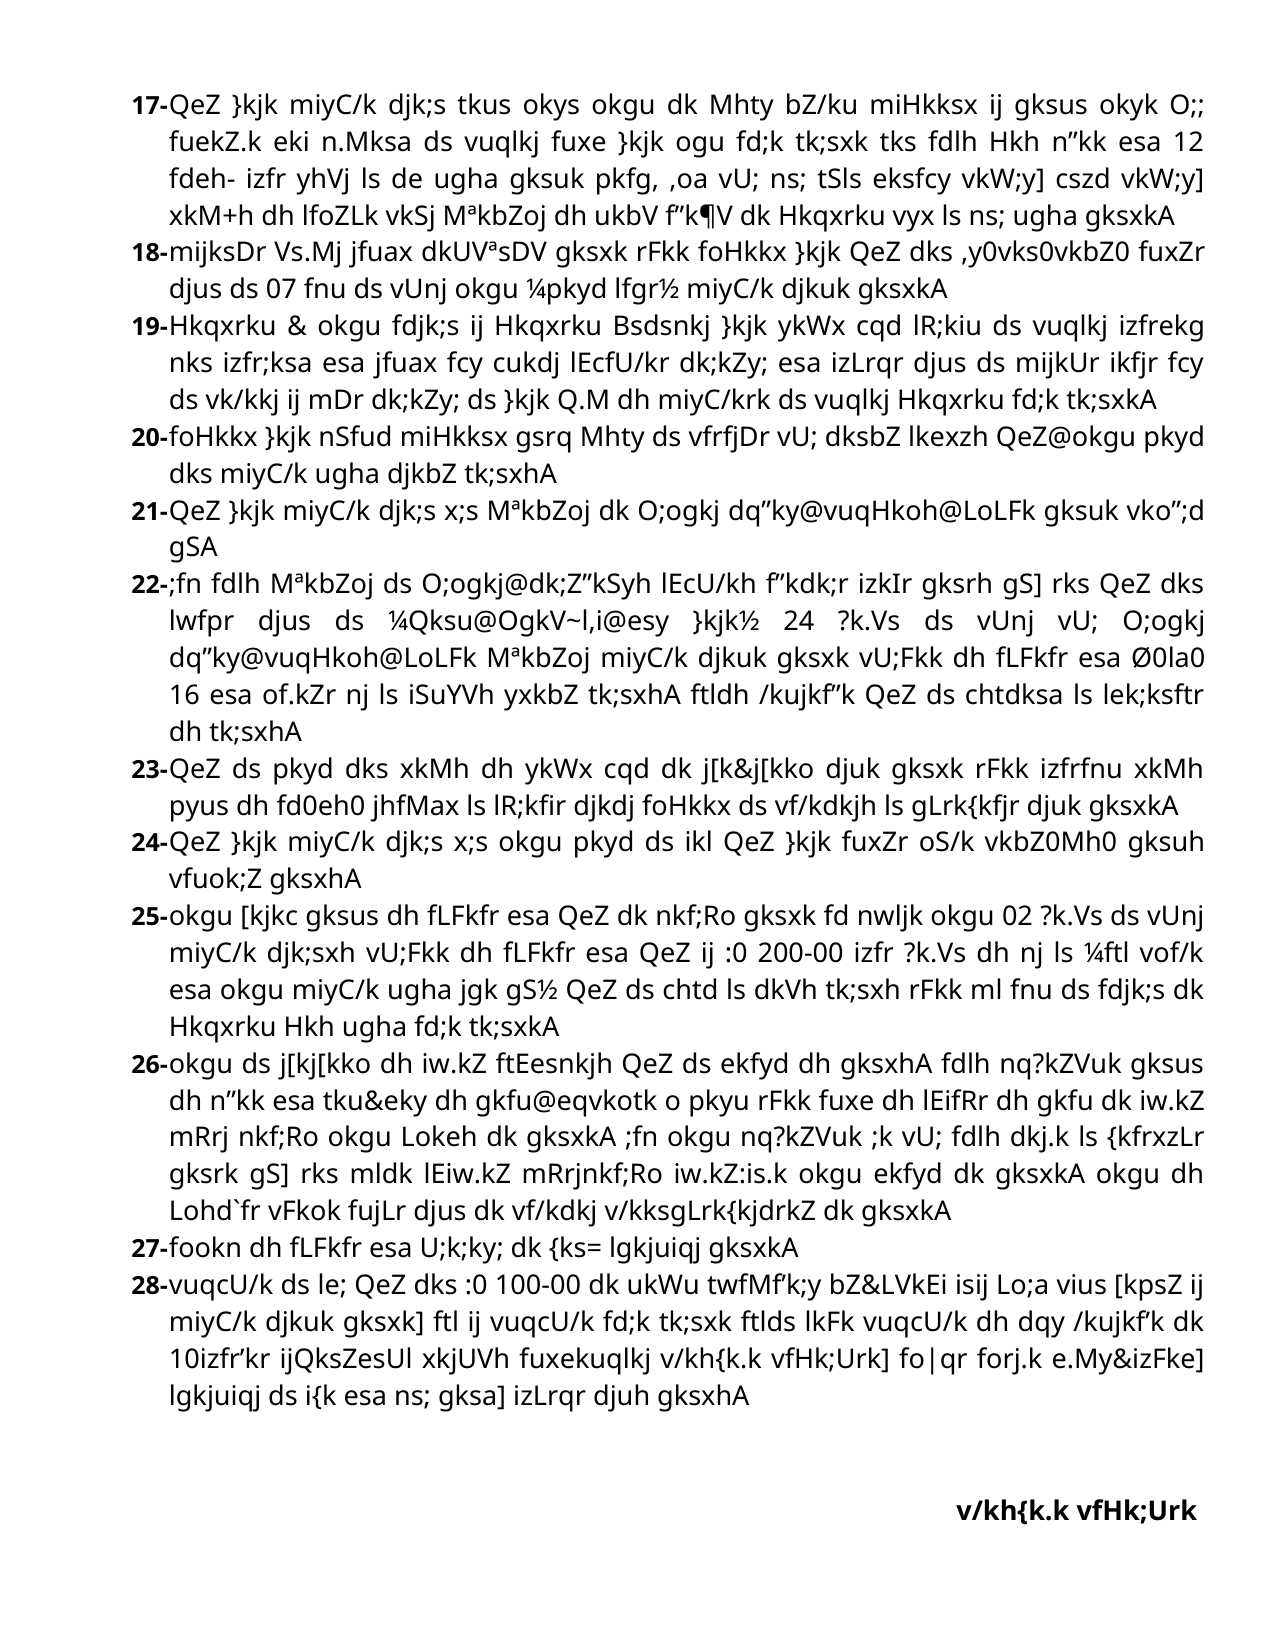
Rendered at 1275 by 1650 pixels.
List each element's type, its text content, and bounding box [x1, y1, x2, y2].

list vuqcU/k ds le; QeZ dks :0 100-00 dk ukWu twfMf’k;y bZ&LVkEi isij Lo;a vius [kpsZ ij miyC/k djkuk gksxk] ftl ij vuqcU/k fd;k tk;sxk ftlds lkFk vuqcU/k dh dqy /kujkf’k dk 10izfr’kr ijQksZesUl xkjUVh fuxekuqlkj v/kh{k.k vfHk;Urk] fo|qr forj.k e.My&izFke] lgkjuiqj ds i{k esa ns; gksa] izLrqr djuh gksxhA [131, 1265, 1206, 1413]
list QeZ }kjk miyC/k djk;s x;s okgu pkyd ds ikl QeZ }kjk fuxZr oS/k vkbZ0Mh0 gksuh vfuok;Z gksxhA [131, 823, 1206, 897]
list QeZ }kjk miyC/k djk;s x;s MªkbZoj dk O;ogkj dq”ky@vuqHkoh@LoLFk gksuk vko”;d gSA [131, 491, 1206, 565]
list foHkkx }kjk nSfud miHkksx gsrq Mhty ds vfrfjDr vU; dksbZ lkexzh QeZ@okgu pkyd dks miyC/k ugha djkbZ tk;sxhA [131, 417, 1206, 491]
list mijksDr Vs.Mj jfuax dkUVªsDV gksxk rFkk foHkkx }kjk QeZ dks ,y0vks0vkbZ0 fuxZr djus ds 07 fnu ds vUnj okgu ¼pkyd lfgr½ miyC/k djkuk gksxkA [131, 233, 1206, 307]
text v/kh{k.k vfHk;Urk [131, 1491, 1206, 1528]
list QeZ }kjk miyC/k djk;s tkus okys okgu dk Mhty bZ/ku miHkksx ij gksus okyk O;; fuekZ.k eki n.Mksa ds vuqlkj fuxe }kjk ogu fd;k tk;sxk tks fdlh Hkh n”kk esa 12 fdeh- izfr yhVj ls de ugha gksuk pkfg, ,oa vU; ns; tSls eksfcy vkW;y] cszd vkW;y] xkM+h dh lfoZLk vkSj MªkbZoj dh ukbV f”k¶V dk Hkqxrku vyx ls ns; ugha gksxkA [131, 85, 1206, 233]
list Hkqxrku & okgu fdjk;s ij Hkqxrku Bsdsnkj }kjk ykWx cqd lR;kiu ds vuqlkj izfrekg nks izfr;ksa esa jfuax fcy cukdj lEcfU/kr dk;kZy; esa izLrqr djus ds mijkUr ikfjr fcy ds vk/kkj ij mDr dk;kZy; ds }kjk Q.M dh miyC/krk ds vuqlkj Hkqxrku fd;k tk;sxkA [131, 307, 1206, 417]
list QeZ ds pkyd dks xkMh dh ykWx cqd dk j[k&j[kko djuk gksxk rFkk izfrfnu xkMh pyus dh fd0eh0 jhfMax ls lR;kfir djkdj foHkkx ds vf/kdkjh ls gLrk{kfjr djuk gksxkA [131, 749, 1206, 823]
list okgu ds j[kj[kko dh iw.kZ ftEesnkjh QeZ ds ekfyd dh gksxhA fdlh nq?kZVuk gksus dh n”kk esa tku&eky dh gkfu@eqvkotk o pkyu rFkk fuxe dh lEifRr dh gkfu dk iw.kZ mRrj nkf;Ro okgu Lokeh dk gksxkA ;fn okgu nq?kZVuk ;k vU; fdlh dkj.k ls {kfrxzLr gksrk gS] rks mldk lEiw.kZ mRrjnkf;Ro iw.kZ:is.k okgu ekfyd dk gksxkA okgu dh Lohd`fr vFkok fujLr djus dk vf/kdkj v/kksgLrk{kjdrkZ dk gksxkA [131, 1044, 1206, 1228]
list okgu [kjkc gksus dh fLFkfr esa QeZ dk nkf;Ro gksxk fd nwljk okgu 02 ?k.Vs ds vUnj miyC/k djk;sxh vU;Fkk dh fLFkfr esa QeZ ij :0 200-00 izfr ?k.Vs dh nj ls ¼ftl vof/k esa okgu miyC/k ugha jgk gS½ QeZ ds chtd ls dkVh tk;sxh rFkk ml fnu ds fdjk;s dk Hkqxrku Hkh ugha fd;k tk;sxkA [131, 897, 1206, 1044]
list fookn dh fLFkfr esa U;k;ky; dk {ks= lgkjuiqj gksxkA [131, 1228, 1206, 1265]
list ;fn fdlh MªkbZoj ds O;ogkj@dk;Z”kSyh lEcU/kh f”kdk;r izkIr gksrh gS] rks QeZ dks lwfpr djus ds ¼Qksu@OgkV~l,i@esy }kjk½ 24 ?k.Vs ds vUnj vU; O;ogkj dq”ky@vuqHkoh@LoLFk MªkbZoj miyC/k djkuk gksxk vU;Fkk dh fLFkfr esa Ø0la0 16 esa of.kZr nj ls iSuYVh yxkbZ tk;sxhA ftldh /kujkf”k QeZ ds chtdksa ls lek;ksftr dh tk;sxhA [131, 565, 1206, 749]
